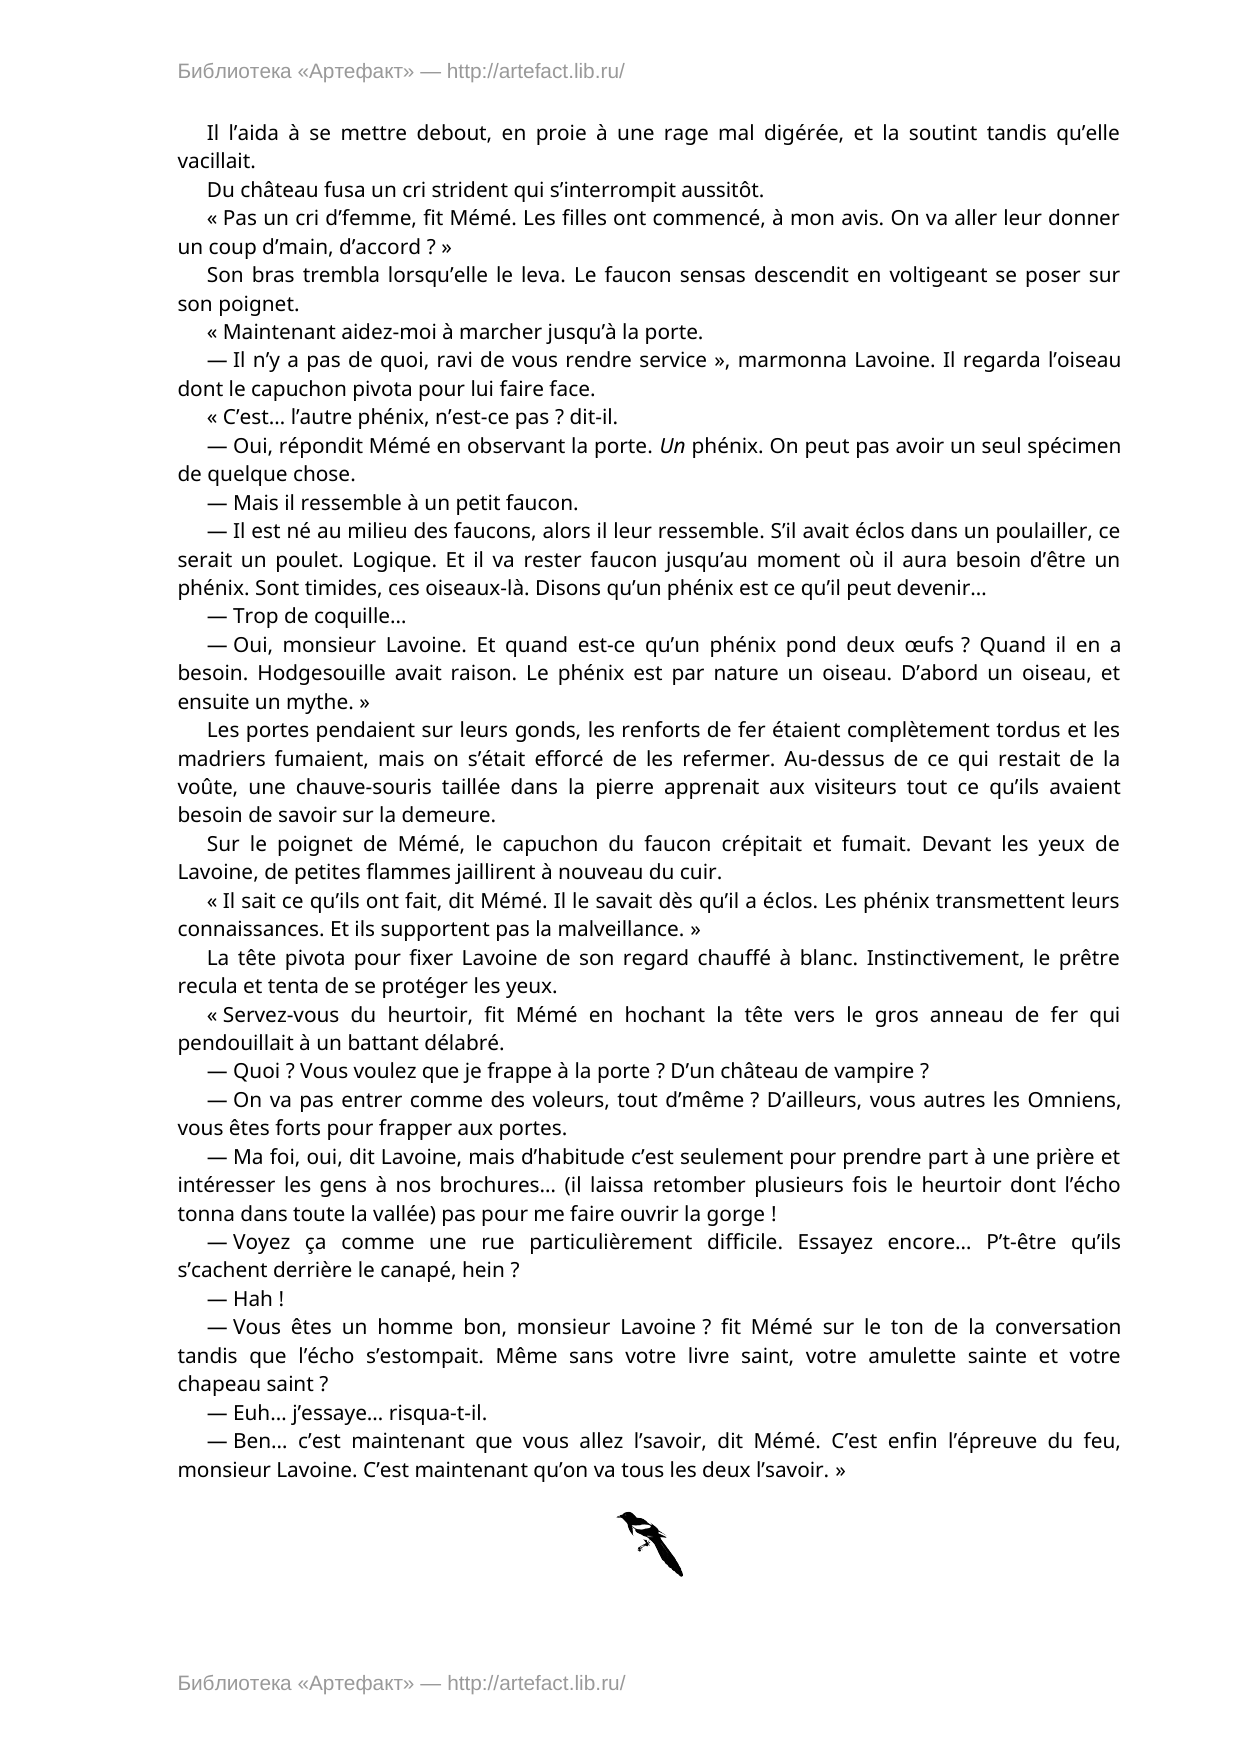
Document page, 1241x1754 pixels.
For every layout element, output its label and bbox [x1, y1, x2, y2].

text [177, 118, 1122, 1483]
picture [616, 1511, 683, 1577]
